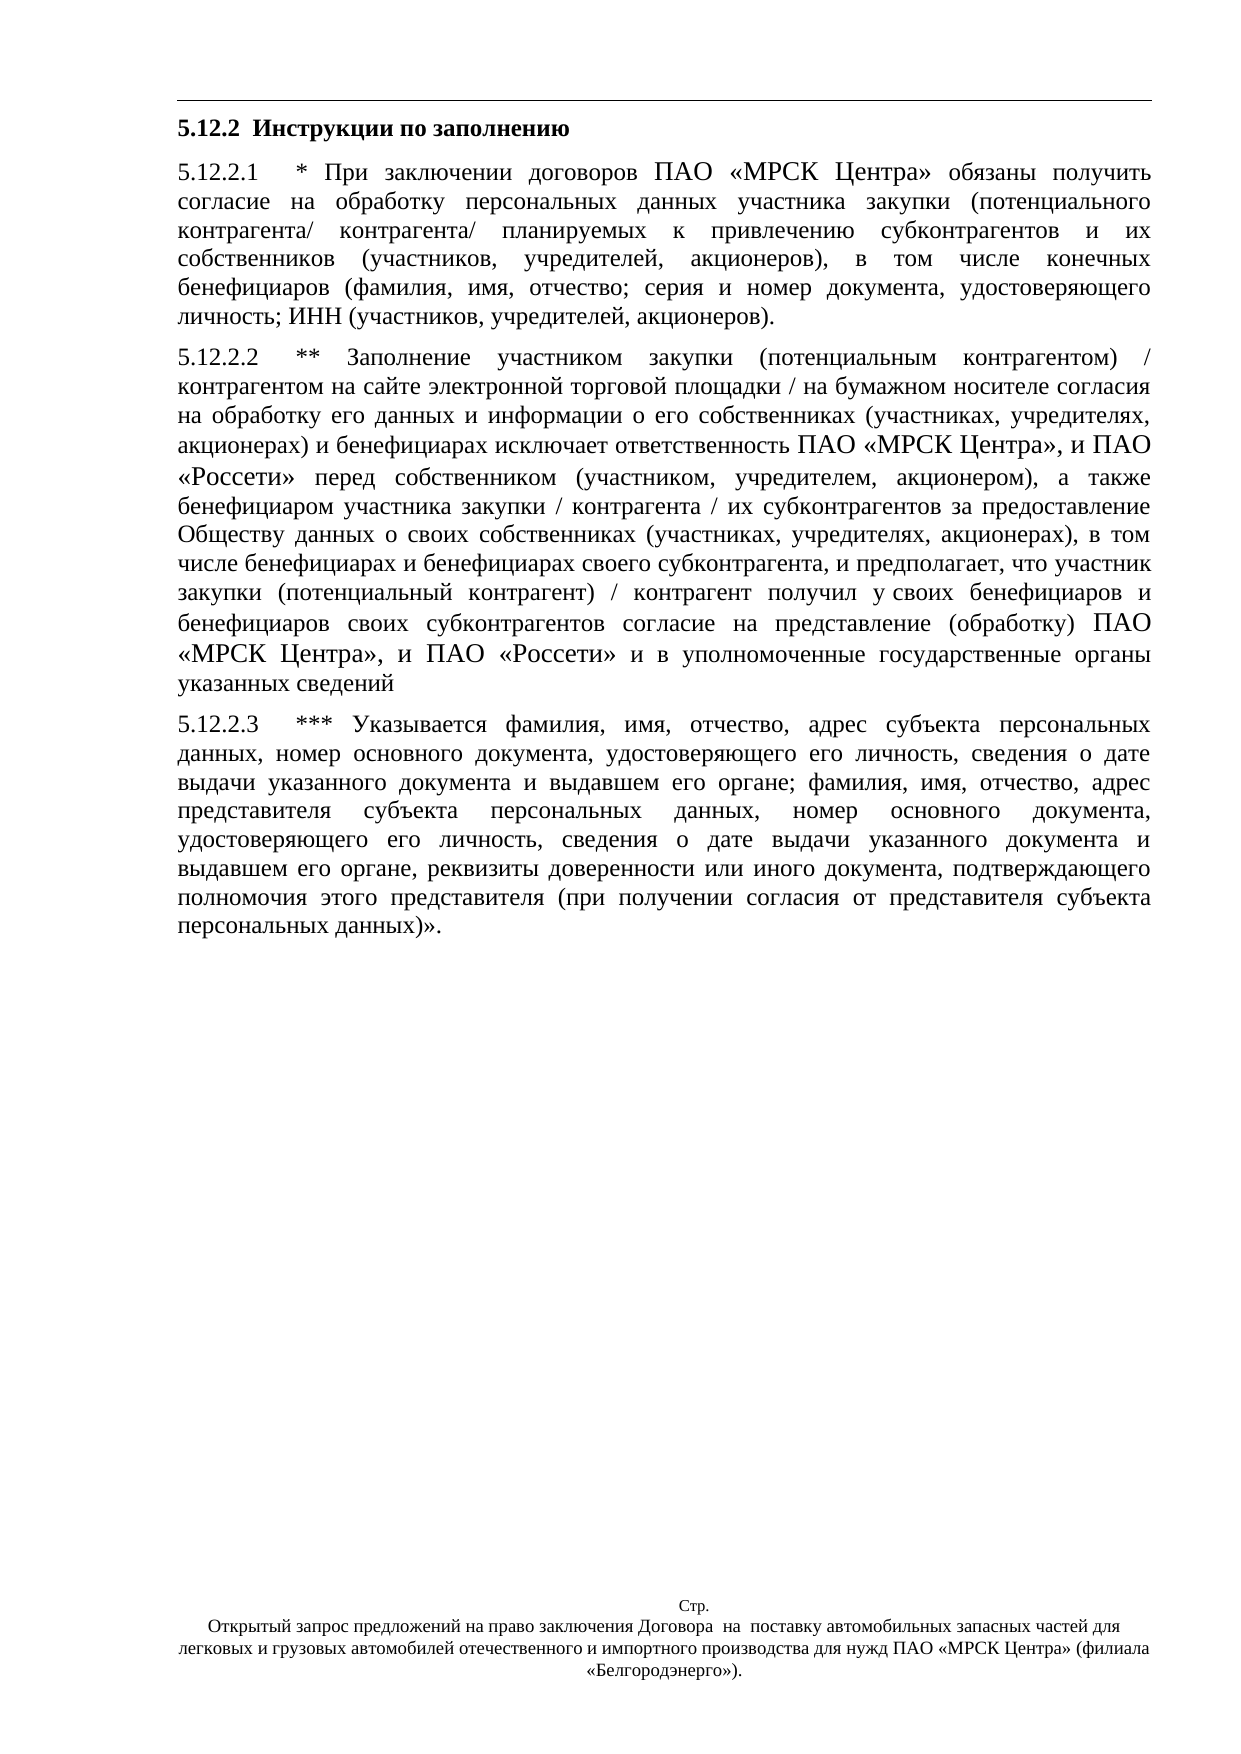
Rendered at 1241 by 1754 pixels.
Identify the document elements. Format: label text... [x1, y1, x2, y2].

list * При заключении договоров ПАО «МРСК Центра» обязаны получить согласие на обработку персональных данных участника закупки (потенциального контрагента/ контрагента/ планируемых к привлечению субконтрагентов и их собственников (участников, учредителей, акционеров), в том числе конечных бенефициаров (фамилия, имя, отчество; серия и номер документа, удостоверяющего личность; ИНН (участников, учредителей, акционеров). [177, 155, 1152, 330]
list ** Заполнение участником закупки (потенциальным контрагентом) / контрагентом на сайте электронной торговой площадки / на бумажном носителе согласия на обработку его данных и информации о его собственниках (участниках, учредителях, акционерах) и бенефициарах исключает ответственность ПАО «МРСК Центра», и ПАО «Россети» перед собственником (участником, учредителем, акционером), а также бенефициаром участника закупки / контрагента / их субконтрагентов за предоставление Обществу данных о своих собственниках (участниках, учредителях, акционерах), в том числе бенефициарах и бенефициарах своего субконтрагента, и предполагает, что участник закупки (потенциальный контрагент) / контрагент получил у своих бенефициаров и бенефициаров своих субконтрагентов согласие на представление (обработку) ПАО «МРСК Центра», и ПАО «Россети» и в уполномоченные государственные органы указанных сведений [177, 342, 1152, 697]
list *** Указывается фамилия, имя, отчество, адрес субъекта персональных данных, номер основного документа, удостоверяющего его личность, сведения о дате выдачи указанного документа и выдавшем его органе; фамилия, имя, отчество, адрес представителя субъекта персональных данных, номер основного документа, удостоверяющего его личность, сведения о дате выдачи указанного документа и выдавшем его органе, реквизиты доверенности или иного документа, подтверждающего полномочия этого представителя (при получении согласия от представителя субъекта персональных данных)». [177, 709, 1152, 939]
subtitle Инструкции по заполнению [177, 113, 1152, 142]
